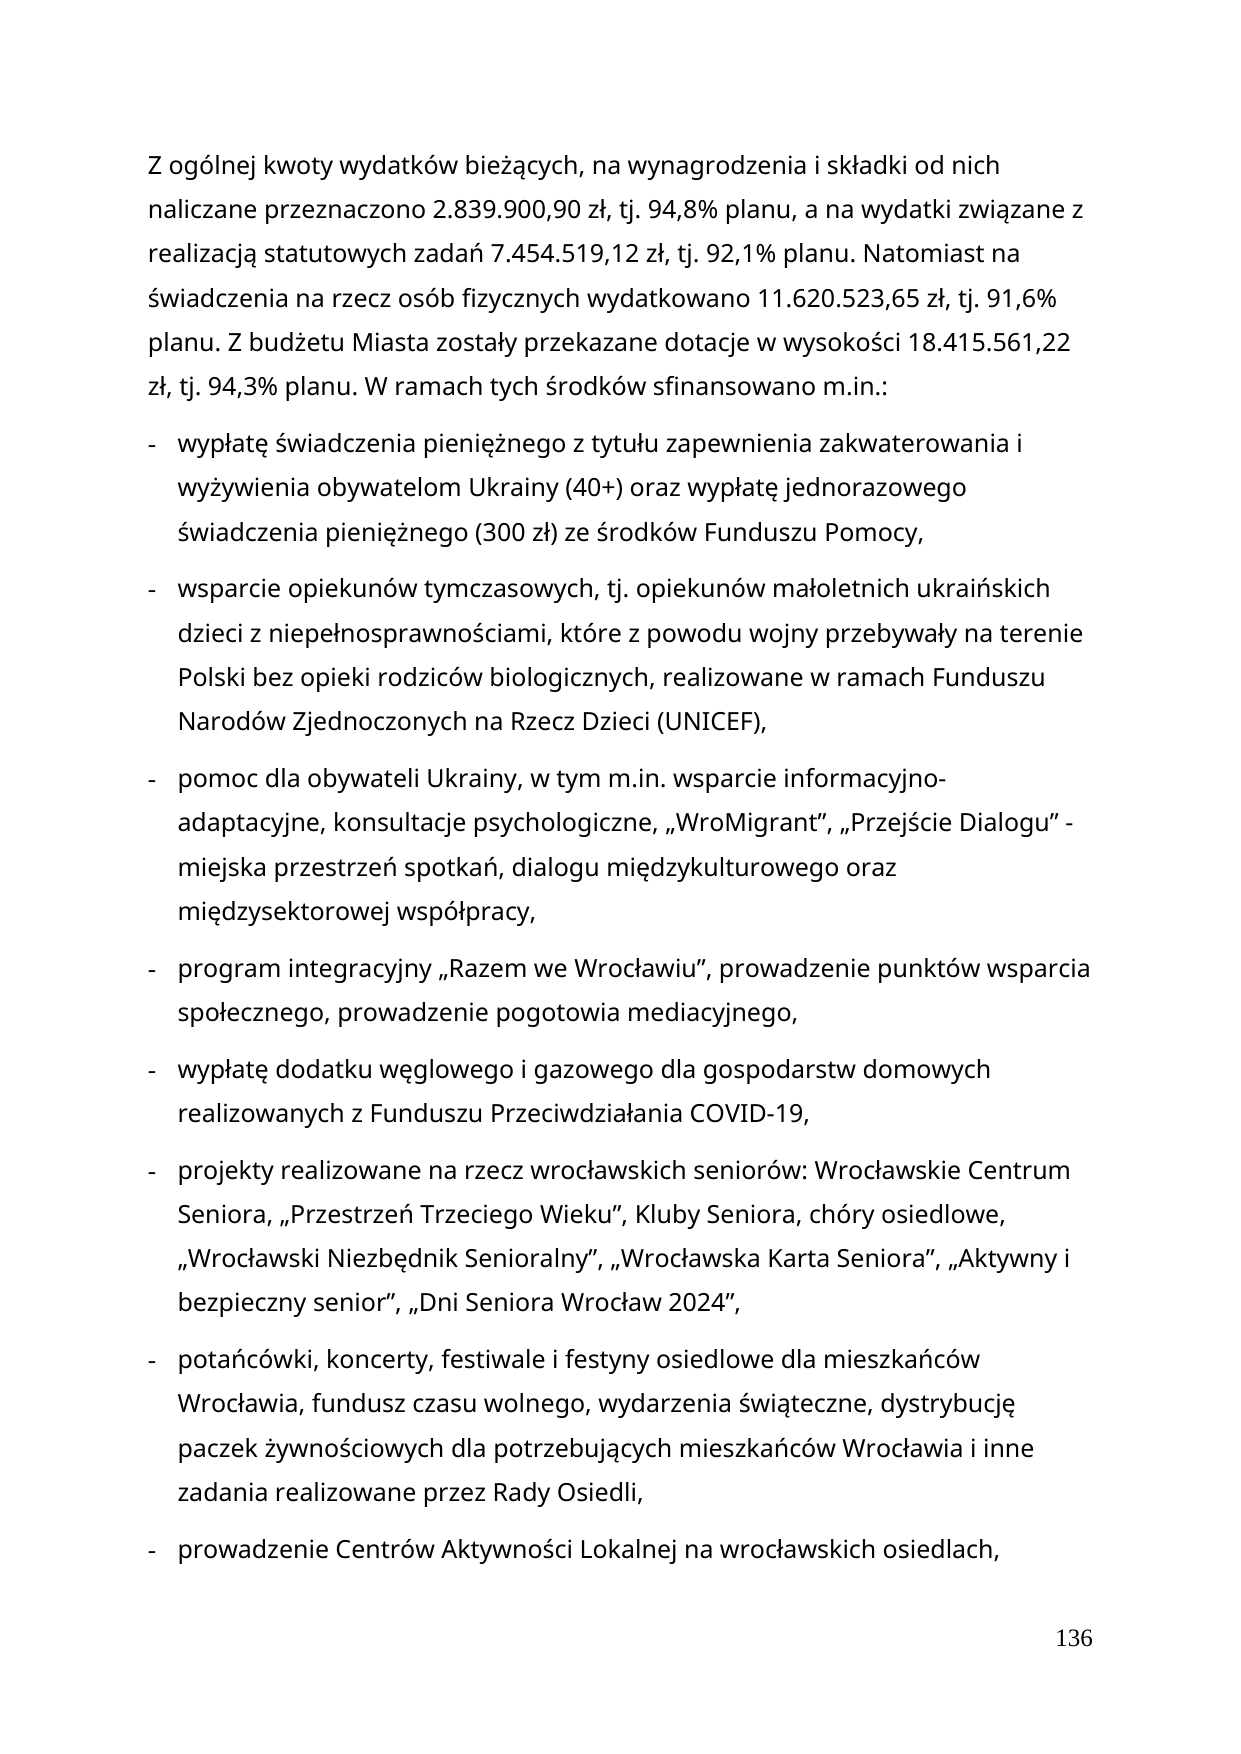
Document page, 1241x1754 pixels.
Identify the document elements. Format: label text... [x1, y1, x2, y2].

list prowadzenie Centrów Aktywności Lokalnej na wrocławskich osiedlach, [148, 1531, 1093, 1566]
list wsparcie opiekunów tymczasowych, tj. opiekunów małoletnich ukraińskich dzieci z niepełnosprawnościami, które z powodu wojny przebywały na terenie Polski bez opieki rodziców biologicznych, realizowane w ramach Funduszu Narodów Zjednoczonych na Rzecz Dzieci (UNICEF), [148, 571, 1093, 738]
list program integracyjny „Razem we Wrocławiu”, prowadzenie punktów wsparcia społecznego, prowadzenie pogotowia mediacyjnego, [148, 950, 1093, 1028]
list projekty realizowane na rzecz wrocławskich seniorów: Wrocławskie Centrum Seniora, „Przestrzeń Trzeciego Wieku”, Kluby Seniora, chóry osiedlowe, „Wrocławski Niezbędnik Senioralny”, „Wrocławska Karta Seniora”, „Aktywny i bezpieczny senior”, „Dni Seniora Wrocław 2024”, [148, 1152, 1093, 1319]
text Z ogólnej kwoty wydatków bieżących, na wynagrodzenia i składki od nich naliczane przeznaczono 2.839.900,90 zł, tj. 94,8% planu, a na wydatki związane z realizacją statutowych zadań 7.454.519,12 zł, tj. 92,1% planu. Natomiast na świadczenia na rzecz osób fizycznych wydatkowano 11.620.523,65 zł, tj. 91,6% planu. Z budżetu Miasta zostały przekazane dotacje w wysokości 18.415.561,22 zł, tj. 94,3% planu. W ramach tych środków sfinansowano m.in.: [148, 148, 1093, 403]
list wypłatę świadczenia pieniężnego z tytułu zapewnienia zakwaterowania i wyżywienia obywatelom Ukrainy (40+) oraz wypłatę jednorazowego świadczenia pieniężnego (300 zł) ze środków Funduszu Pomocy, [148, 426, 1093, 548]
list pomoc dla obywateli Ukrainy, w tym m.in. wsparcie informacyjno-adaptacyjne, konsultacje psychologiczne, „WroMigrant”, „Przejście Dialogu” - miejska przestrzeń spotkań, dialogu międzykulturowego oraz międzysektorowej współpracy, [148, 761, 1093, 927]
list wypłatę dodatku węglowego i gazowego dla gospodarstw domowych realizowanych z Funduszu Przeciwdziałania COVID-19, [148, 1051, 1093, 1129]
list potańcówki, koncerty, festiwale i festyny osiedlowe dla mieszkańców Wrocławia, fundusz czasu wolnego, wydarzenia świąteczne, dystrybucję paczek żywnościowych dla potrzebujących mieszkańców Wrocławia i inne zadania realizowane przez Rady Osiedli, [148, 1342, 1093, 1509]
